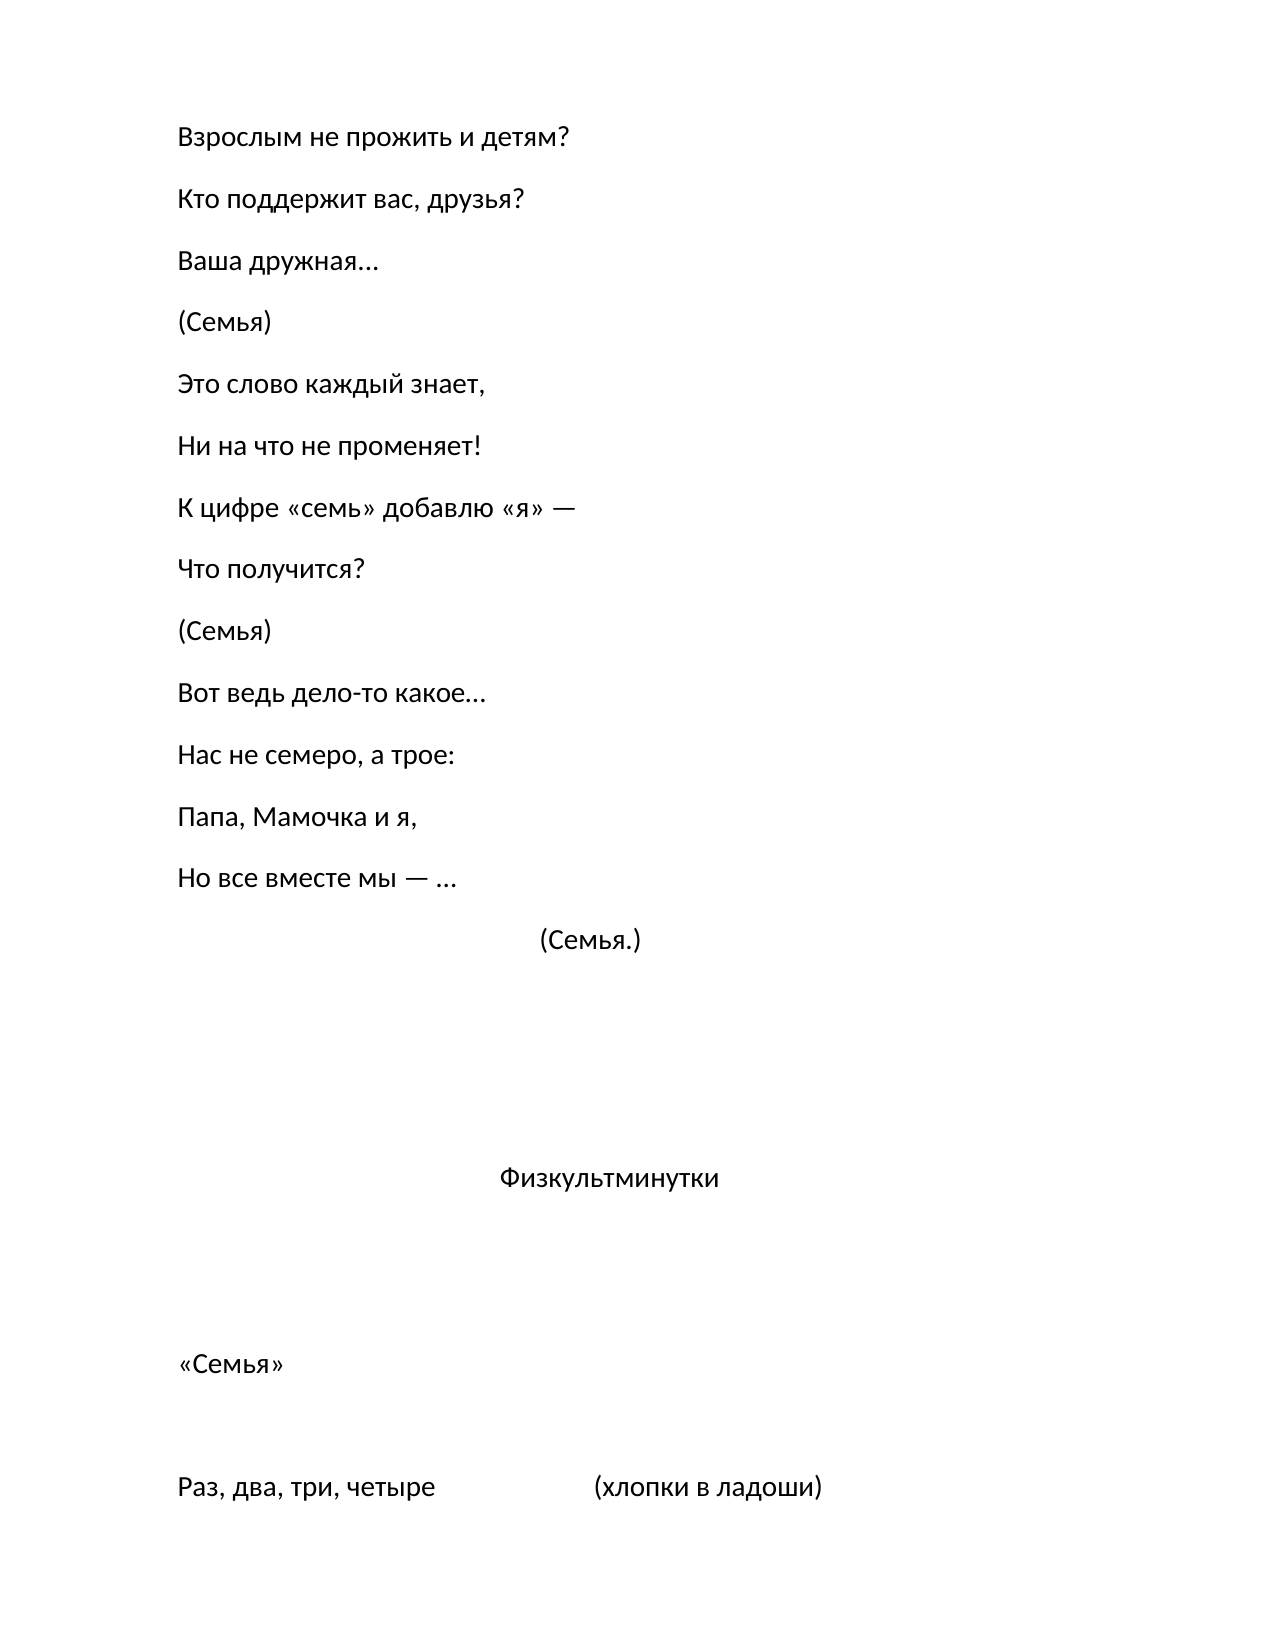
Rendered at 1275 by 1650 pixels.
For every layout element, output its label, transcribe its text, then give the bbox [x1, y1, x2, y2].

text Это слово каждый знает, [177, 365, 1186, 401]
text Физкультминутки [177, 1159, 1186, 1195]
text Взрослым не прожить и детям? [177, 118, 1186, 154]
text Папа, Мамочка и я, [177, 798, 1186, 833]
text Но все вместе мы — … [177, 859, 1186, 895]
text (Семья) [177, 303, 1186, 339]
text Что получится? [177, 551, 1186, 586]
text Раз, два, три, четыре (хлопки в ладоши) [177, 1468, 1186, 1504]
text Вот ведь дело-то какое… [177, 674, 1186, 710]
text (Семья) [177, 612, 1186, 648]
text К цифре «семь» добавлю «я» — [177, 489, 1186, 524]
text «Семья» [177, 1345, 1186, 1380]
text (Семья.) [177, 921, 1186, 957]
text Ваша дружная... [177, 242, 1186, 277]
text Ни на что не променяет! [177, 427, 1186, 463]
text Кто поддержит вас, друзья? [177, 180, 1186, 216]
text Нас не семеро, а трое: [177, 736, 1186, 771]
